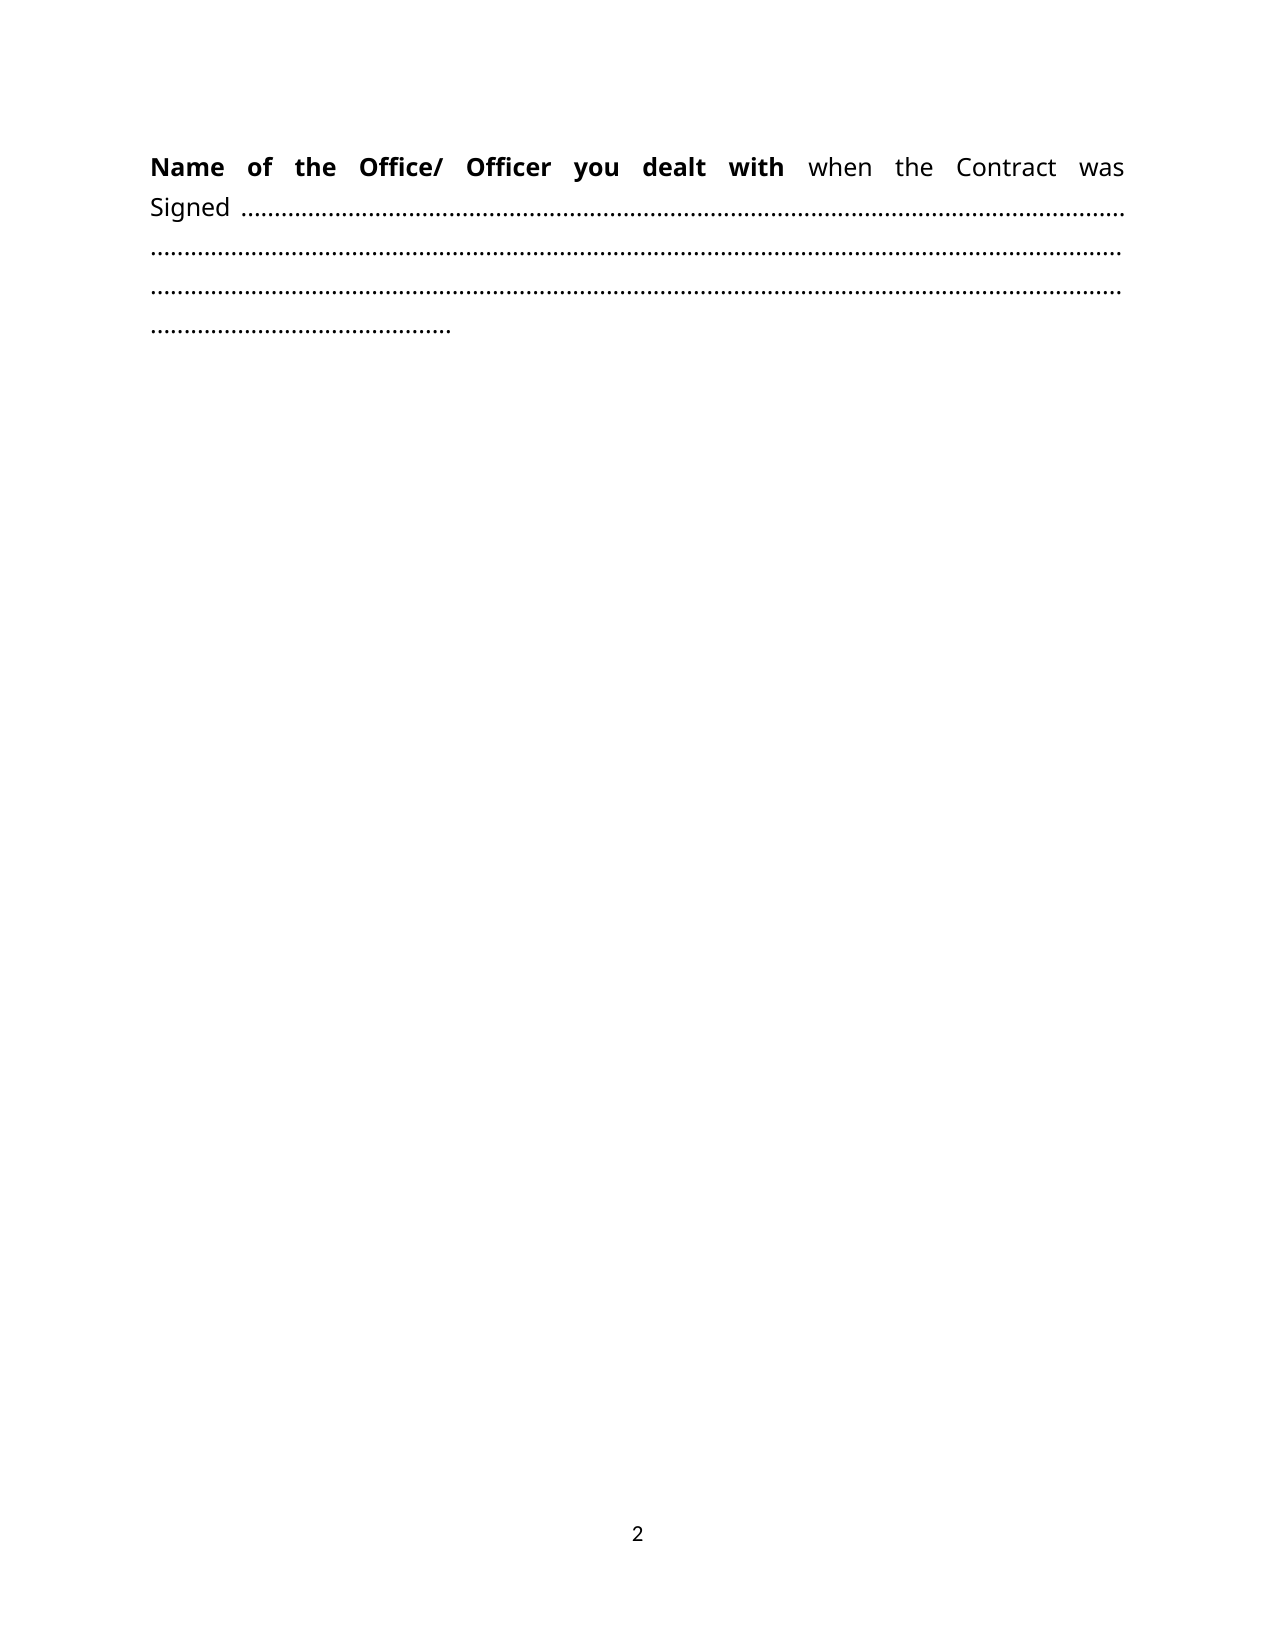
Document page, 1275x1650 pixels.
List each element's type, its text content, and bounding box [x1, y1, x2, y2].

text Name of the Office/ Officer you dealt with when the Contract was Signed ................................................................................................................................................................................................................................................................................................................................................................................................................................................................................... [150, 150, 1125, 341]
